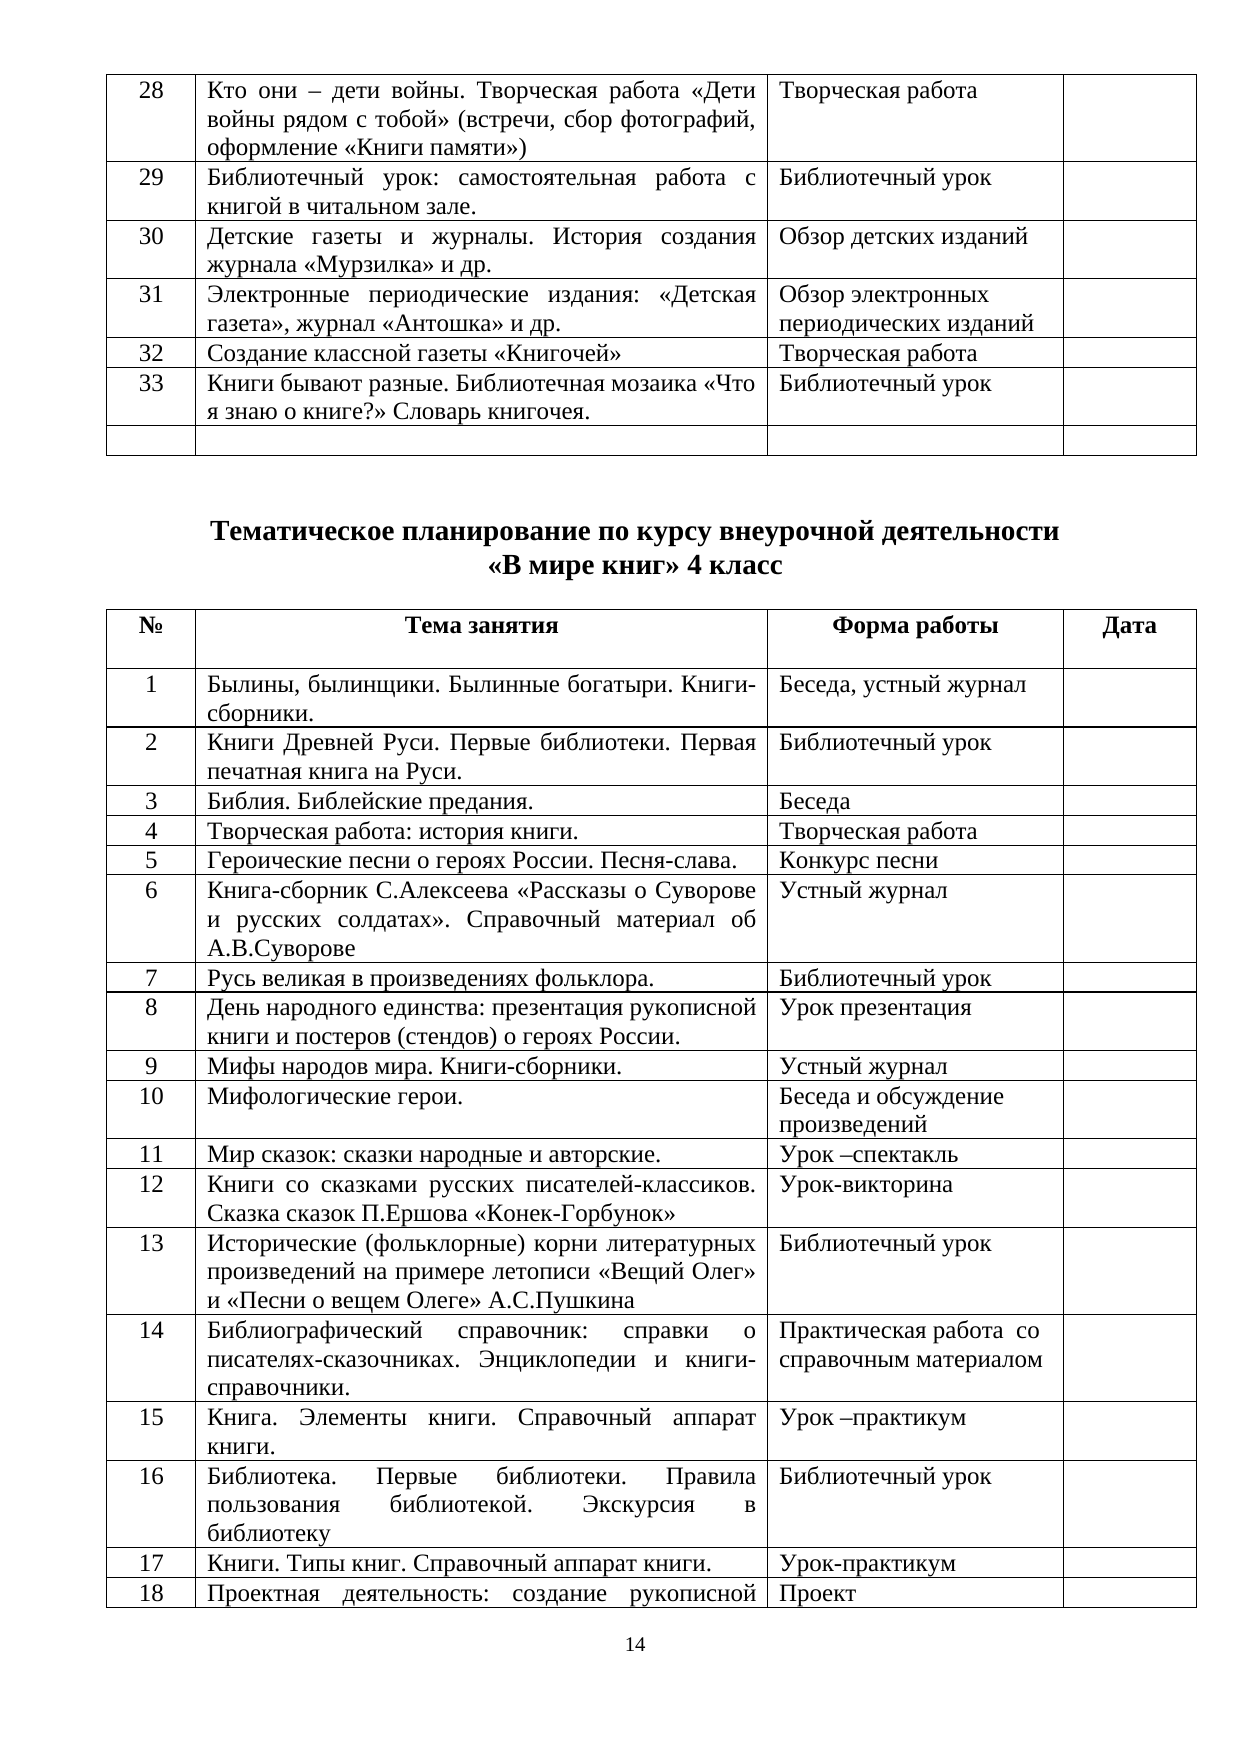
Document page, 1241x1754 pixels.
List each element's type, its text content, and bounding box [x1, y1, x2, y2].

table_cell [196, 426, 767, 455]
table_cell Книга. Элементы книги. Справочный аппарат книги. [196, 1402, 767, 1460]
table_cell Беседа и обсуждение произведений [768, 1081, 1063, 1138]
table_cell Библиотечный урок [768, 162, 1063, 220]
table_cell 8 [107, 993, 195, 1050]
table_cell Урок-викторина [768, 1169, 1063, 1227]
table_cell [1064, 993, 1196, 1050]
table_cell 3 [107, 786, 195, 815]
table_cell [1064, 75, 1196, 161]
table_cell Кто они – дети войны. Творческая работа «Дети войны рядом с тобой» (встречи, сбор фотографий, оформление «Книги памяти») [196, 75, 767, 161]
table_cell [1064, 1548, 1196, 1577]
table_cell 30 [107, 221, 195, 278]
table_cell [1064, 1578, 1196, 1607]
table_cell Мир сказок: сказки народные и авторские. [196, 1139, 767, 1168]
table_cell Обзор детских изданий [768, 221, 1063, 278]
table_cell Библиотечный урок [768, 368, 1063, 425]
table_cell Мифы народов мира. Книги-сборники. [196, 1051, 767, 1080]
table_cell Книги бывают разные. Библиотечная мозаика «Что я знаю о книге?» Словарь книгочея. [196, 368, 767, 425]
table_cell Создание классной газеты «Книгочей» [196, 338, 767, 367]
table_cell Творческая работа: история книги. [196, 816, 767, 844]
table_cell 10 [107, 1081, 195, 1138]
table_header Тема занятия [196, 610, 767, 668]
table_cell Урок –практикум [768, 1402, 1063, 1460]
table_cell Беседа, устный журнал [768, 669, 1063, 726]
table_cell Библиотечный урок: самостоятельная работа с книгой в читальном зале. [196, 162, 767, 220]
table_cell Творческая работа [768, 75, 1063, 161]
table_cell [1064, 1051, 1196, 1080]
table_cell 32 [107, 338, 195, 367]
table_cell Конкурс песни [768, 846, 1063, 874]
table_cell Беседа [768, 786, 1063, 815]
table_cell [1064, 816, 1196, 844]
table_cell [1064, 846, 1196, 874]
table_cell Исторические (фольклорные) корни литературных произведений на примере летописи «Вещий Олег» и «Песни о вещем Олеге» А.С.Пушкина [196, 1228, 767, 1314]
text Тематическое планирование по курсу внеурочной деятельности «В мире книг» 4 класс [118, 513, 1152, 581]
table_cell 7 [107, 963, 195, 991]
table_cell [1064, 786, 1196, 815]
table_cell [1064, 1402, 1196, 1460]
table_cell 16 [107, 1461, 195, 1547]
table_cell [1064, 279, 1196, 337]
table_cell Героические песни о героях России. Песня-слава. [196, 846, 767, 874]
table_cell Обзор электронных периодических изданий [768, 279, 1063, 337]
table_cell [1064, 1169, 1196, 1227]
table_cell [1064, 221, 1196, 278]
table_cell 31 [107, 279, 195, 337]
table_cell Мифологические герои. [196, 1081, 767, 1138]
table_cell Урок –спектакль [768, 1139, 1063, 1168]
table_cell 33 [107, 368, 195, 425]
table_cell [1064, 875, 1196, 962]
table_cell Библиотека. Первые библиотеки. Правила пользования библиотекой. Экскурсия в библиотеку [196, 1461, 767, 1547]
table_cell 1 [107, 669, 195, 726]
table_header Форма работы [768, 610, 1063, 668]
table_cell 14 [107, 1315, 195, 1401]
table_cell [1064, 426, 1196, 455]
table_cell Практическая работа со справочным материалом [768, 1315, 1063, 1401]
table_cell 5 [107, 846, 195, 874]
table_cell Книги Древней Руси. Первые библиотеки. Первая печатная книга на Руси. [196, 728, 767, 785]
table_cell Библия. Библейские предания. [196, 786, 767, 815]
table_cell Книги со сказками русских писателей-классиков. Сказка сказок П.Ершова «Конек-Горбунок» [196, 1169, 767, 1227]
table_cell Устный журнал [768, 875, 1063, 962]
table_cell [1064, 1139, 1196, 1168]
table_cell Электронные периодические издания: «Детская газета», журнал «Антошка» и др. [196, 279, 767, 337]
table_cell Русь великая в произведениях фольклора. [196, 963, 767, 991]
table_cell 9 [107, 1051, 195, 1080]
table_cell [1064, 162, 1196, 220]
table_header Дата [1064, 610, 1196, 668]
table_cell [1064, 728, 1196, 785]
table_cell Книги. Типы книг. Справочный аппарат книги. [196, 1548, 767, 1577]
table_cell [1064, 1461, 1196, 1547]
table_cell [1064, 368, 1196, 425]
table_cell [1064, 1081, 1196, 1138]
table_cell 18 [107, 1578, 195, 1607]
table_cell [768, 426, 1063, 455]
table_cell Урок-практикум [768, 1548, 1063, 1577]
table_cell [1064, 963, 1196, 991]
table_cell Библиографический справочник: справки о писателях-сказочниках. Энциклопедии и книги-справочники. [196, 1315, 767, 1401]
table_cell 11 [107, 1139, 195, 1168]
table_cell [196, 1578, 767, 1607]
table_cell Творческая работа [768, 816, 1063, 844]
table_cell Библиотечный урок [768, 728, 1063, 785]
table_cell Устный журнал [768, 1051, 1063, 1080]
table_header № [107, 610, 195, 668]
table_cell 6 [107, 875, 195, 962]
table_cell Книга-сборник С.Алексеева «Рассказы о Суворове и русских солдатах». Справочный материал об А.В.Суворове [196, 875, 767, 962]
table_cell Былины, былинщики. Былинные богатыри. Книги-сборники. [196, 669, 767, 726]
table_cell Творческая работа [768, 338, 1063, 367]
table_cell 17 [107, 1548, 195, 1577]
table_cell Детские газеты и журналы. История создания журнала «Мурзилка» и др. [196, 221, 767, 278]
table_cell 13 [107, 1228, 195, 1314]
table_cell [1064, 1228, 1196, 1314]
table_cell 12 [107, 1169, 195, 1227]
table_cell Библиотечный урок [768, 1228, 1063, 1314]
table_cell Урок презентация [768, 993, 1063, 1050]
table_cell [107, 426, 195, 455]
table_cell [1064, 1315, 1196, 1401]
table_cell День народного единства: презентация рукописной книги и постеров (стендов) о героях России. [196, 993, 767, 1050]
table_cell [1064, 669, 1196, 726]
table_cell 28 [107, 75, 195, 161]
table_cell Библиотечный урок [768, 1461, 1063, 1547]
table_cell Проект [768, 1578, 1063, 1607]
table_cell [1064, 338, 1196, 367]
table_cell 4 [107, 816, 195, 844]
table_cell Библиотечный урок [768, 963, 1063, 991]
table_cell 29 [107, 162, 195, 220]
table_cell 2 [107, 728, 195, 785]
table_cell 15 [107, 1402, 195, 1460]
